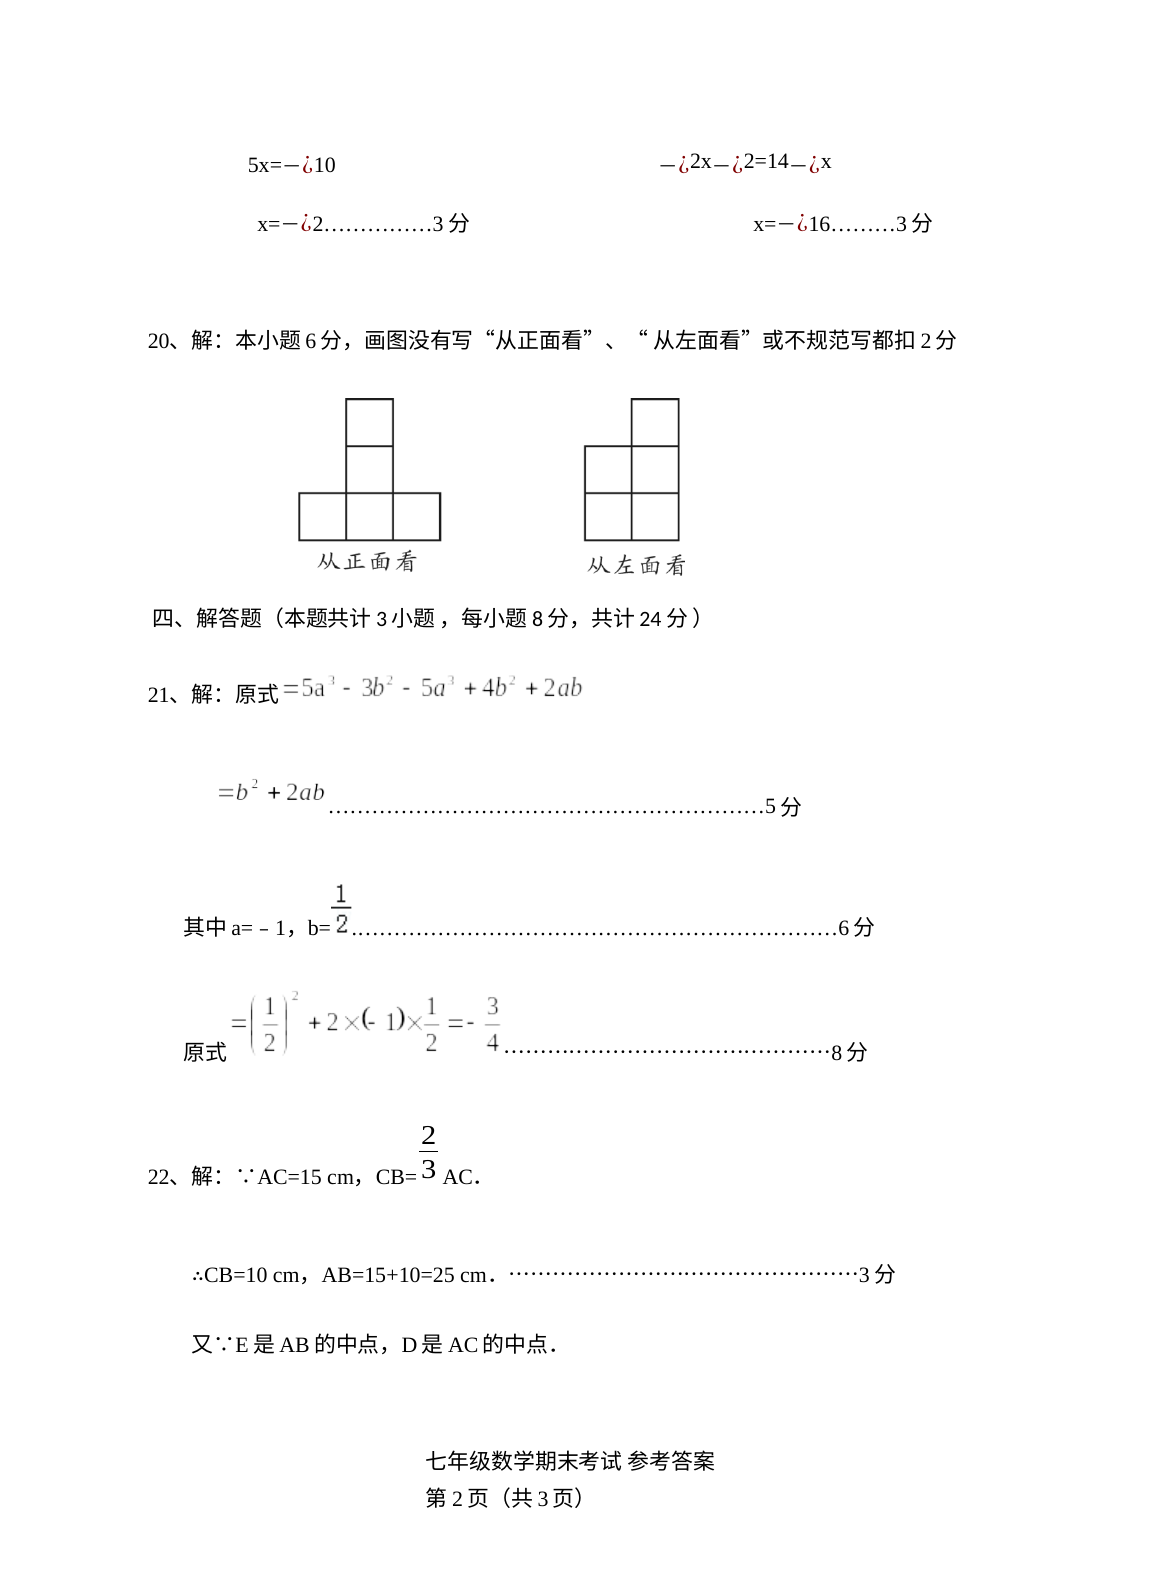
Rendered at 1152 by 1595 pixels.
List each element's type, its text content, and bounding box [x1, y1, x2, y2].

text 四、解答题（本题共计3小题 ，每小题8分，共计24分 ） [148, 600, 1004, 633]
text 其中a=﹣1，b=.…………………………………………………………6分 [148, 881, 1004, 947]
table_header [575, 148, 1015, 322]
text 22、解：∵AC=15 cm，CB=AC． [148, 1120, 1004, 1220]
text 20、解：本小题6分，画图没有写“从正面看”、“ 从左面看”或不规范写都扣2分 [148, 322, 1004, 356]
text 21、解：原式 [148, 670, 1004, 736]
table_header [136, 148, 575, 322]
picture [331, 880, 352, 936]
text ∴CB=10 cm，AB=15+10=25 cm．…………………………………………3分 [148, 1257, 1004, 1290]
picture [298, 398, 685, 576]
text 原式………………………………………8分 [148, 984, 1004, 1083]
text ……………………………………………………5分 [148, 773, 1004, 839]
text 又∵E是AB的中点，D是AC的中点． [148, 1326, 1004, 1360]
